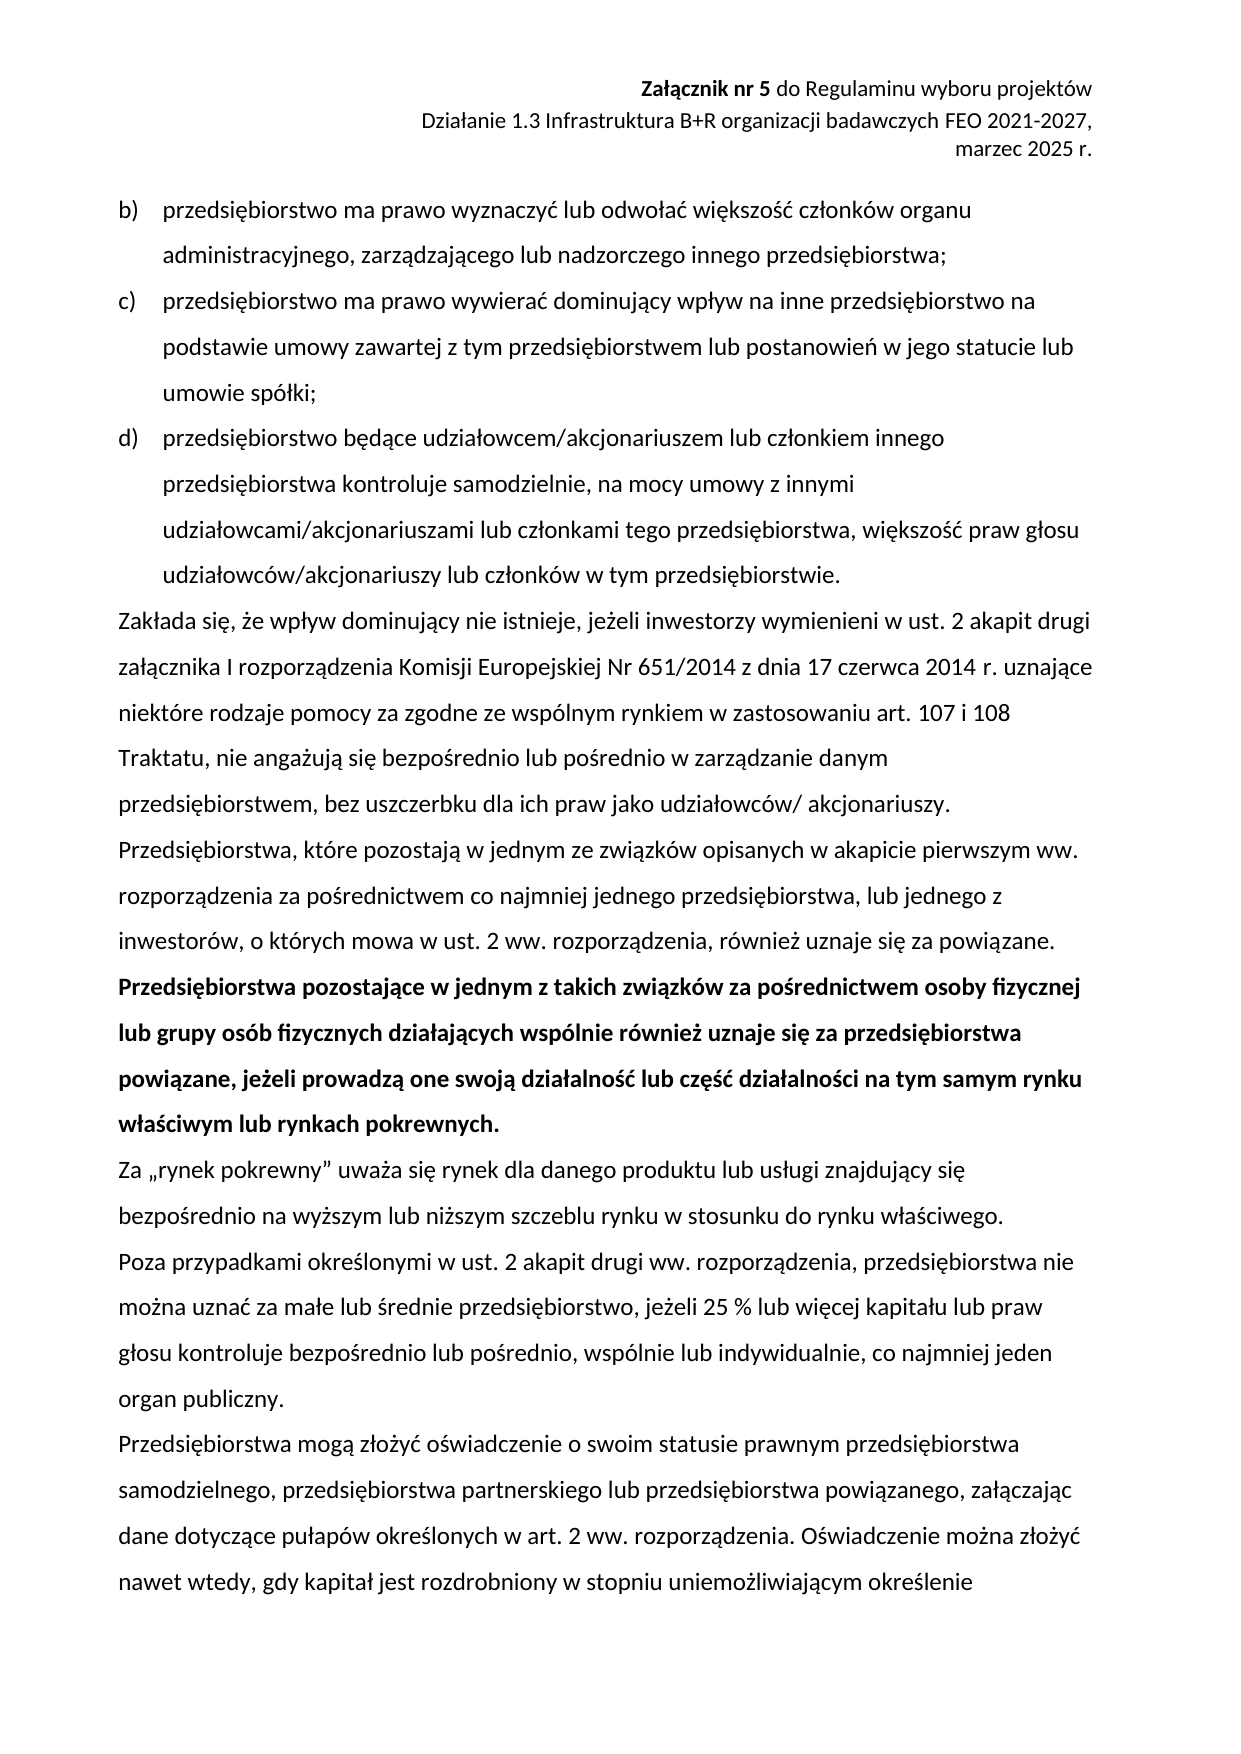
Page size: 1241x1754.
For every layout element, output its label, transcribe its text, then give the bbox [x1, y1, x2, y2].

text b) przedsiębiorstwo ma prawo wyznaczyć lub odwołać większość członków organu administracyjnego, zarządzającego lub nadzorczego innego przedsiębiorstwa; [118, 194, 1093, 270]
text c) przedsiębiorstwo ma prawo wywierać dominujący wpływ na inne przedsiębiorstwo na podstawie umowy zawartej z tym przedsiębiorstwem lub postanowień w jego statucie lub umowie spółki; [118, 285, 1093, 407]
text Zakłada się, że wpływ dominujący nie istnieje, jeżeli inwestorzy wymienieni w ust. 2 akapit drugi załącznika I rozporządzenia Komisji Europejskiej Nr 651/2014 z dnia 17 czerwca 2014 r. uznające niektóre rodzaje pomocy za zgodne ze wspólnym rynkiem w zastosowaniu art. 107 i 108 Traktatu, nie angażują się bezpośrednio lub pośrednio w zarządzanie danym przedsiębiorstwem, bez uszczerbku dla ich praw jako udziałowców/ akcjonariuszy. [118, 605, 1093, 819]
text Za „rynek pokrewny” uważa się rynek dla danego produktu lub usługi znajdujący się bezpośrednio na wyższym lub niższym szczeblu rynku w stosunku do rynku właściwego. [118, 1154, 1093, 1230]
text Przedsiębiorstwa, które pozostają w jednym ze związków opisanych w akapicie pierwszym ww. rozporządzenia za pośrednictwem co najmniej jednego przedsiębiorstwa, lub jednego z inwestorów, o których mowa w ust. 2 ww. rozporządzenia, również uznaje się za powiązane. [118, 834, 1093, 956]
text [118, 1428, 1093, 1596]
text Przedsiębiorstwa pozostające w jednym z takich związków za pośrednictwem osoby fizycznej lub grupy osób fizycznych działających wspólnie również uznaje się za przedsiębiorstwa powiązane, jeżeli prowadzą one swoją działalność lub część działalności na tym samym rynku właściwym lub rynkach pokrewnych. [118, 971, 1093, 1139]
text d) przedsiębiorstwo będące udziałowcem/akcjonariuszem lub członkiem innego przedsiębiorstwa kontroluje samodzielnie, na mocy umowy z innymi udziałowcami/akcjonariuszami lub członkami tego przedsiębiorstwa, większość praw głosu udziałowców/akcjonariuszy lub członków w tym przedsiębiorstwie. [118, 422, 1093, 590]
text Poza przypadkami określonymi w ust. 2 akapit drugi ww. rozporządzenia, przedsiębiorstwa nie można uznać za małe lub średnie przedsiębiorstwo, jeżeli 25 % lub więcej kapitału lub praw głosu kontroluje bezpośrednio lub pośrednio, wspólnie lub indywidualnie, co najmniej jeden organ publiczny. [118, 1246, 1093, 1413]
